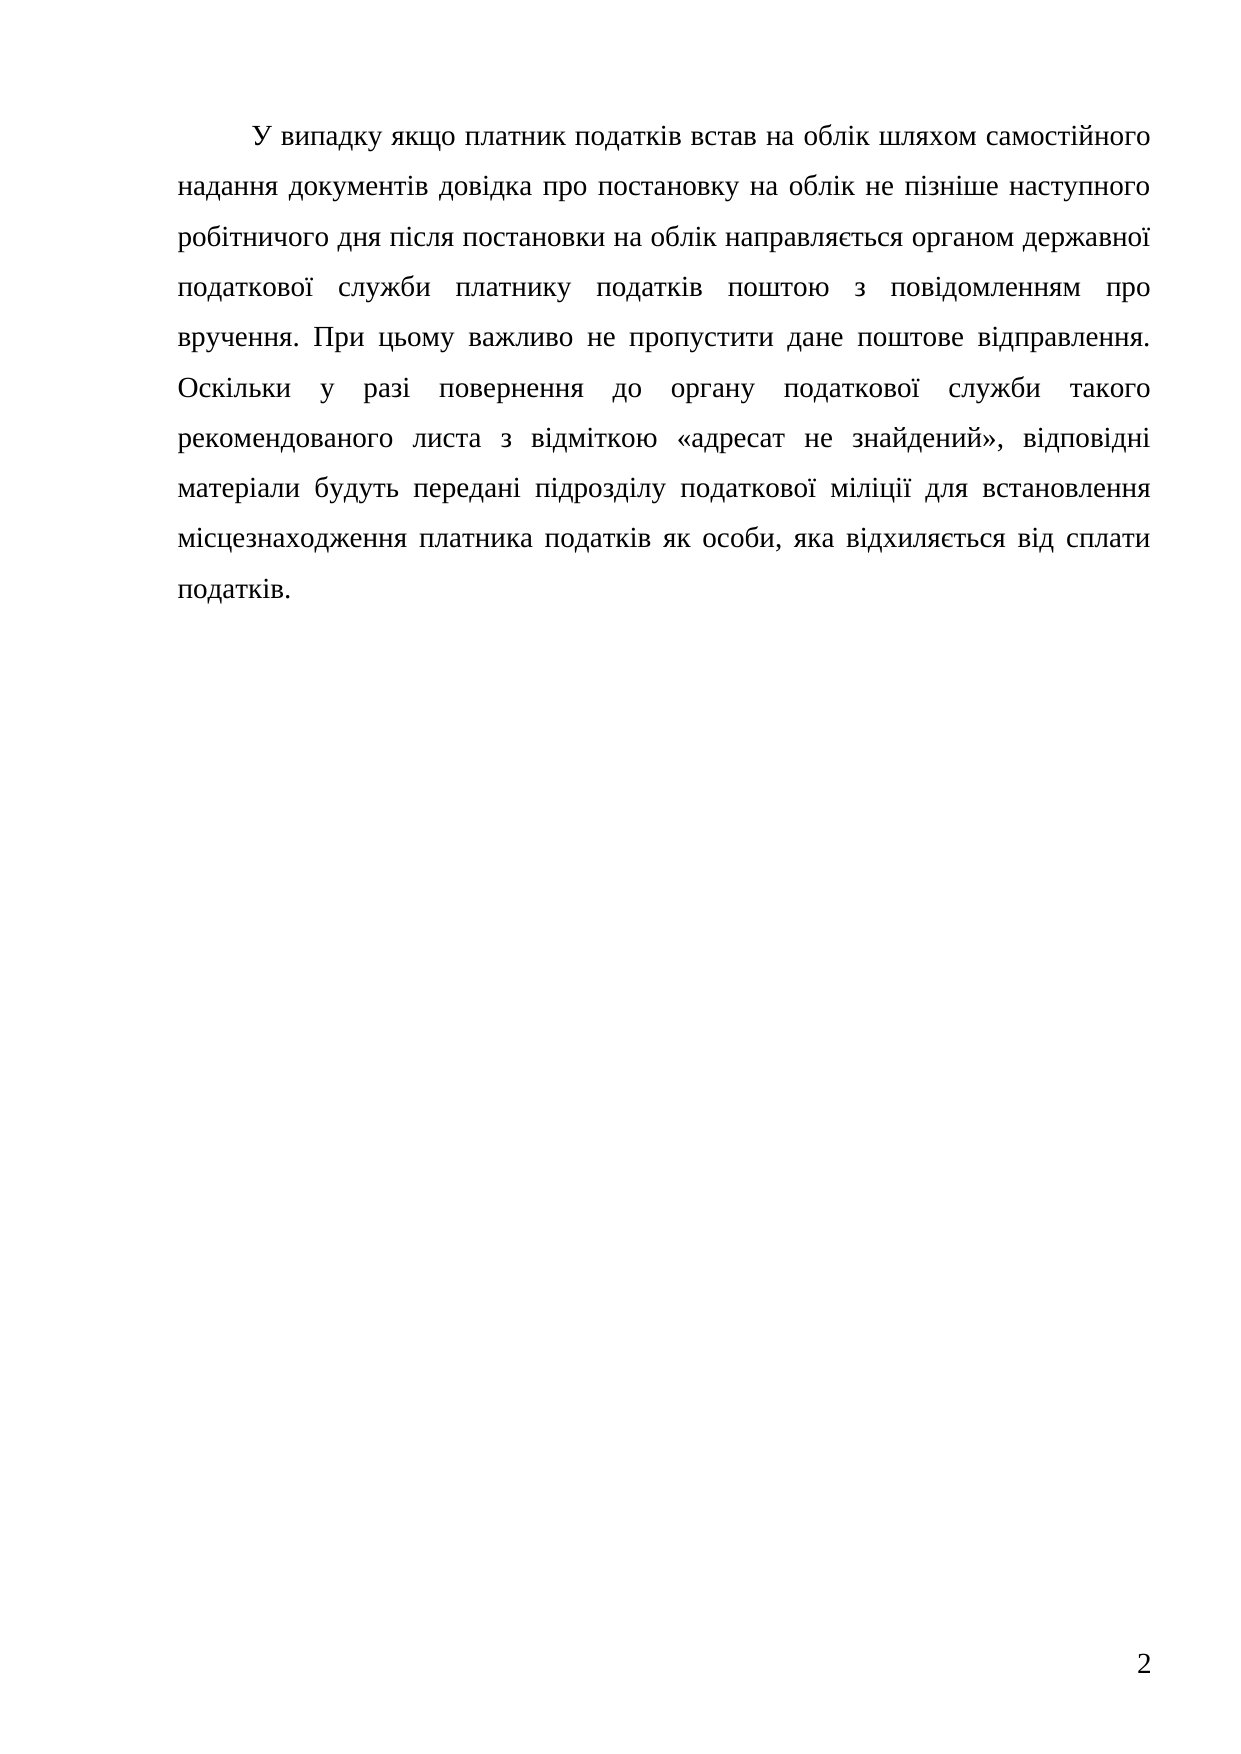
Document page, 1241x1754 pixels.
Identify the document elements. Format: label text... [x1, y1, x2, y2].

text У випадку якщо платник податків встав на облік шляхом самостійного надання документів довідка про постановку на облік не пізніше наступного робітничого дня після постановки на облік направляється органом державної податкової служби платнику податків поштою з повідомленням про вручення. При цьому важливо не пропустити дане поштове відправлення. Оскільки у разі повернення до органу податкової служби такого рекомендованого листа з відміткою «адресат не знайдений», відповідні матеріали будуть передані підрозділу податкової міліції для встановлення місцезнаходження платника податків як особи, яка відхиляється від сплати податків. [177, 118, 1152, 604]
